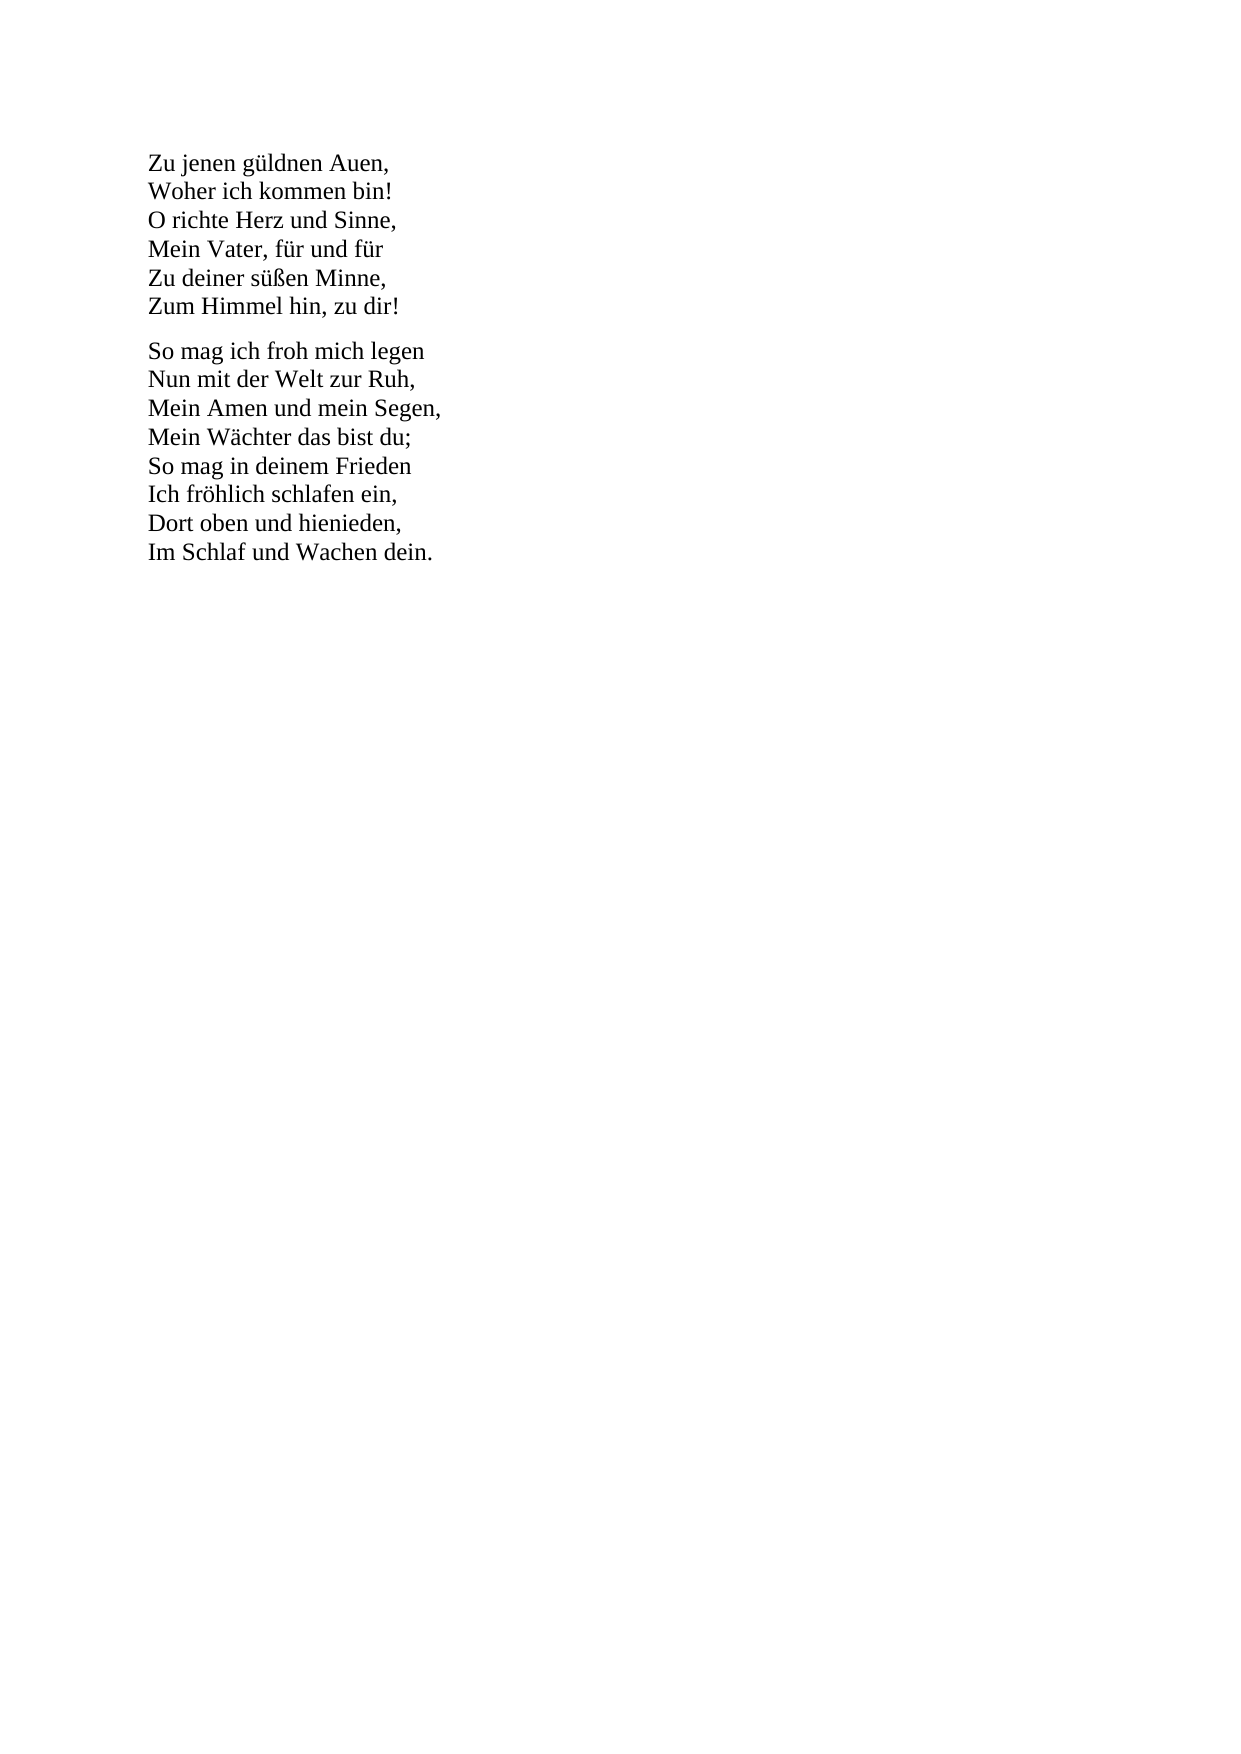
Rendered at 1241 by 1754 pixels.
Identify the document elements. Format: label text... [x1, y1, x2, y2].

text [148, 148, 1093, 320]
text So mag ich froh mich legen Nun mit der Welt zur Ruh, Mein Amen und mein Segen, Mein Wächter das bist du; So mag in deinem Frieden Ich fröhlich schlafen ein, Dort oben und hienieden, Im Schlaf und Wachen dein. [148, 336, 1093, 566]
